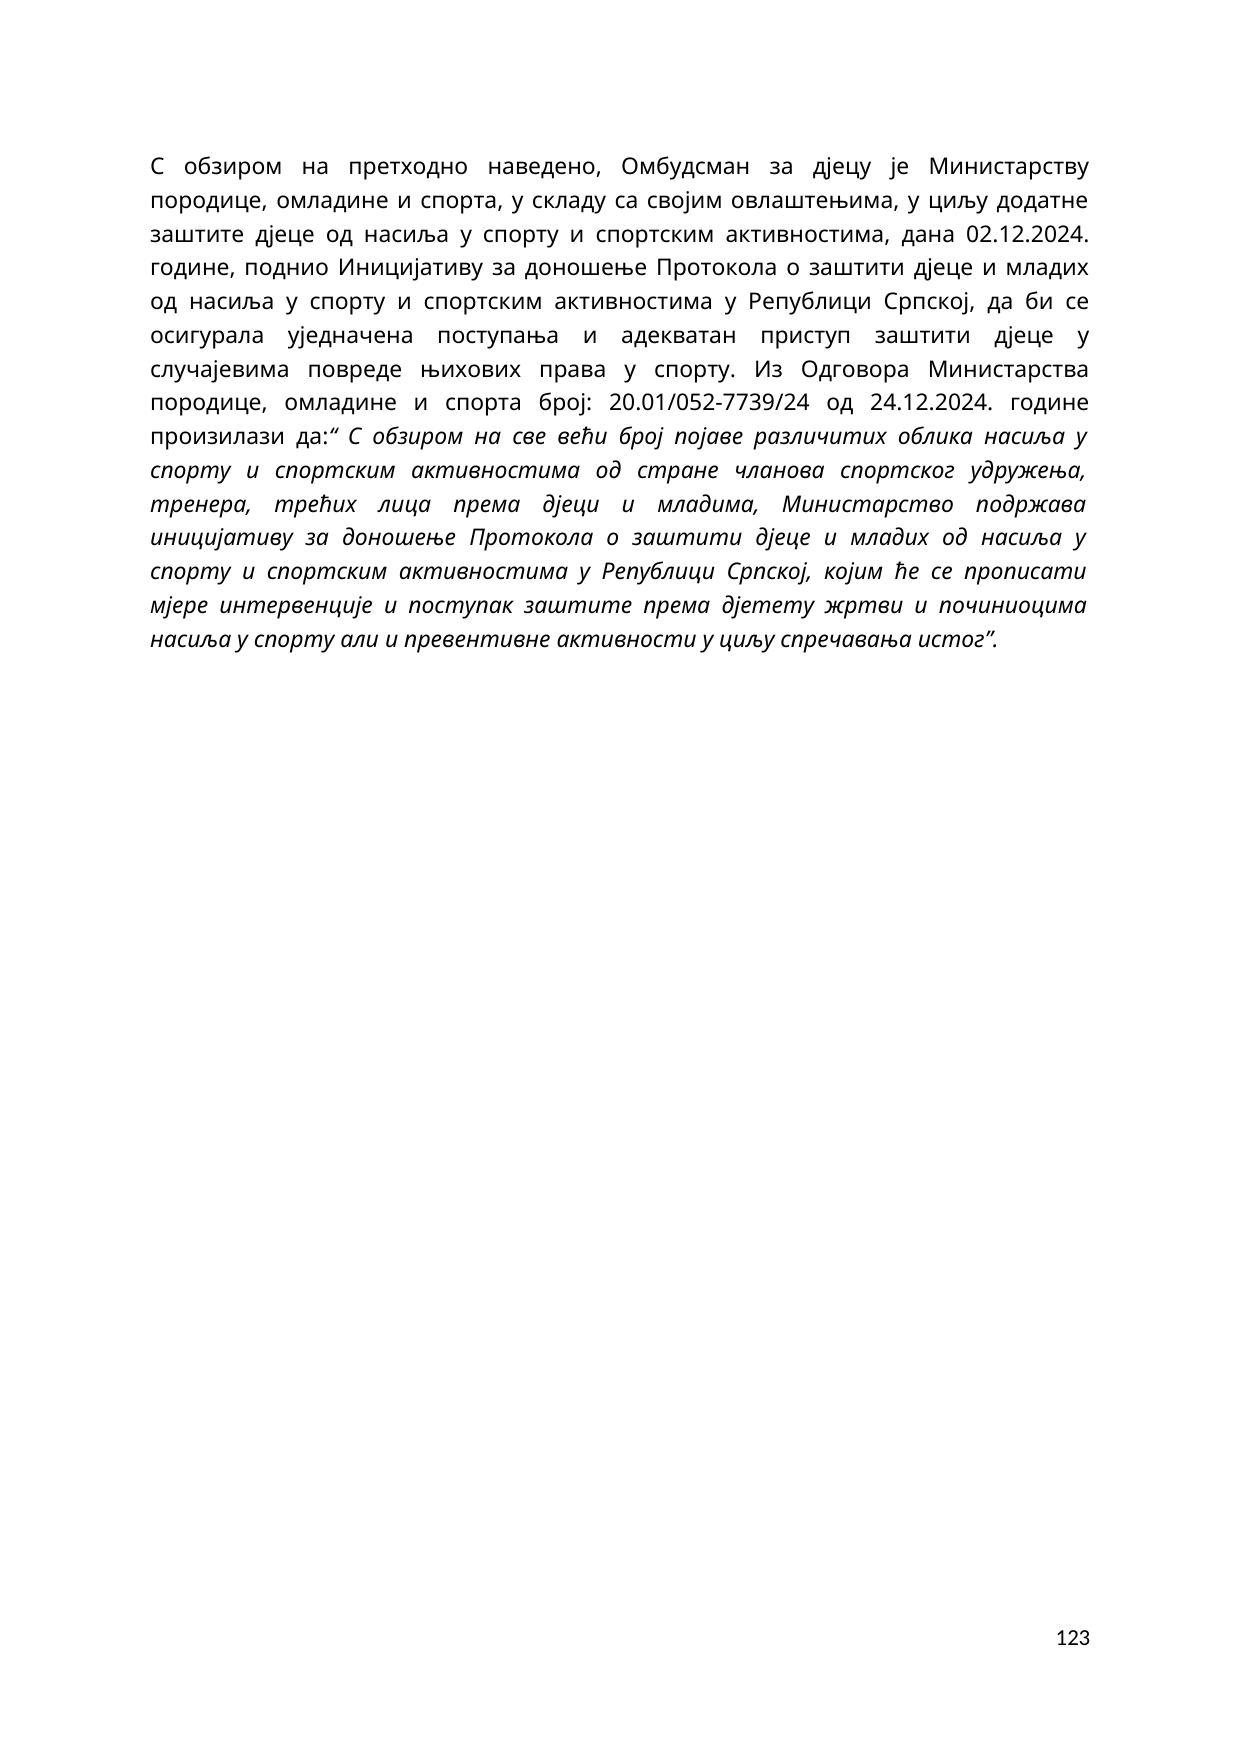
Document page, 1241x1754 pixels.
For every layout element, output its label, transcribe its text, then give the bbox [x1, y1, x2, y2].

text С обзиром на претходно наведено, Омбудсман за дјецу је Министарству породице, омладине и спорта, у складу са својим овлаштењима, у циљу додатне заштите дјеце од насиља у спорту и спортским активностима, дана 02.12.2024. године, поднио Иницијативу за доношење Протокола о заштити дјеце и младих од насиља у спорту и спортским активностима у Републици Српској, да би се осигурала уједначена поступања и адекватан приступ заштити дјеце у случајевима повреде њихових права у спорту. Из Одговора Министарства породице, омладине и спорта број: 20.01/052-7739/24 од 24.12.2024. године произилази да:“ С обзиром на све већи број појаве различитих облика насиља у спорту и спортским активностима од стране чланова спортског удружења, тренера, трећих лица према дјеци и младима, Министарство подржава иницијативу за доношење Протокола о заштити дјеце и младих од насиља у спорту и спортским активностима у Републици Српској, којим ће се прописати мјере интервенције и поступак заштите према дјетету жртви и починиоцима насиља у спорту али и превентивне активности у циљу спречавања истог”. [150, 150, 1090, 654]
